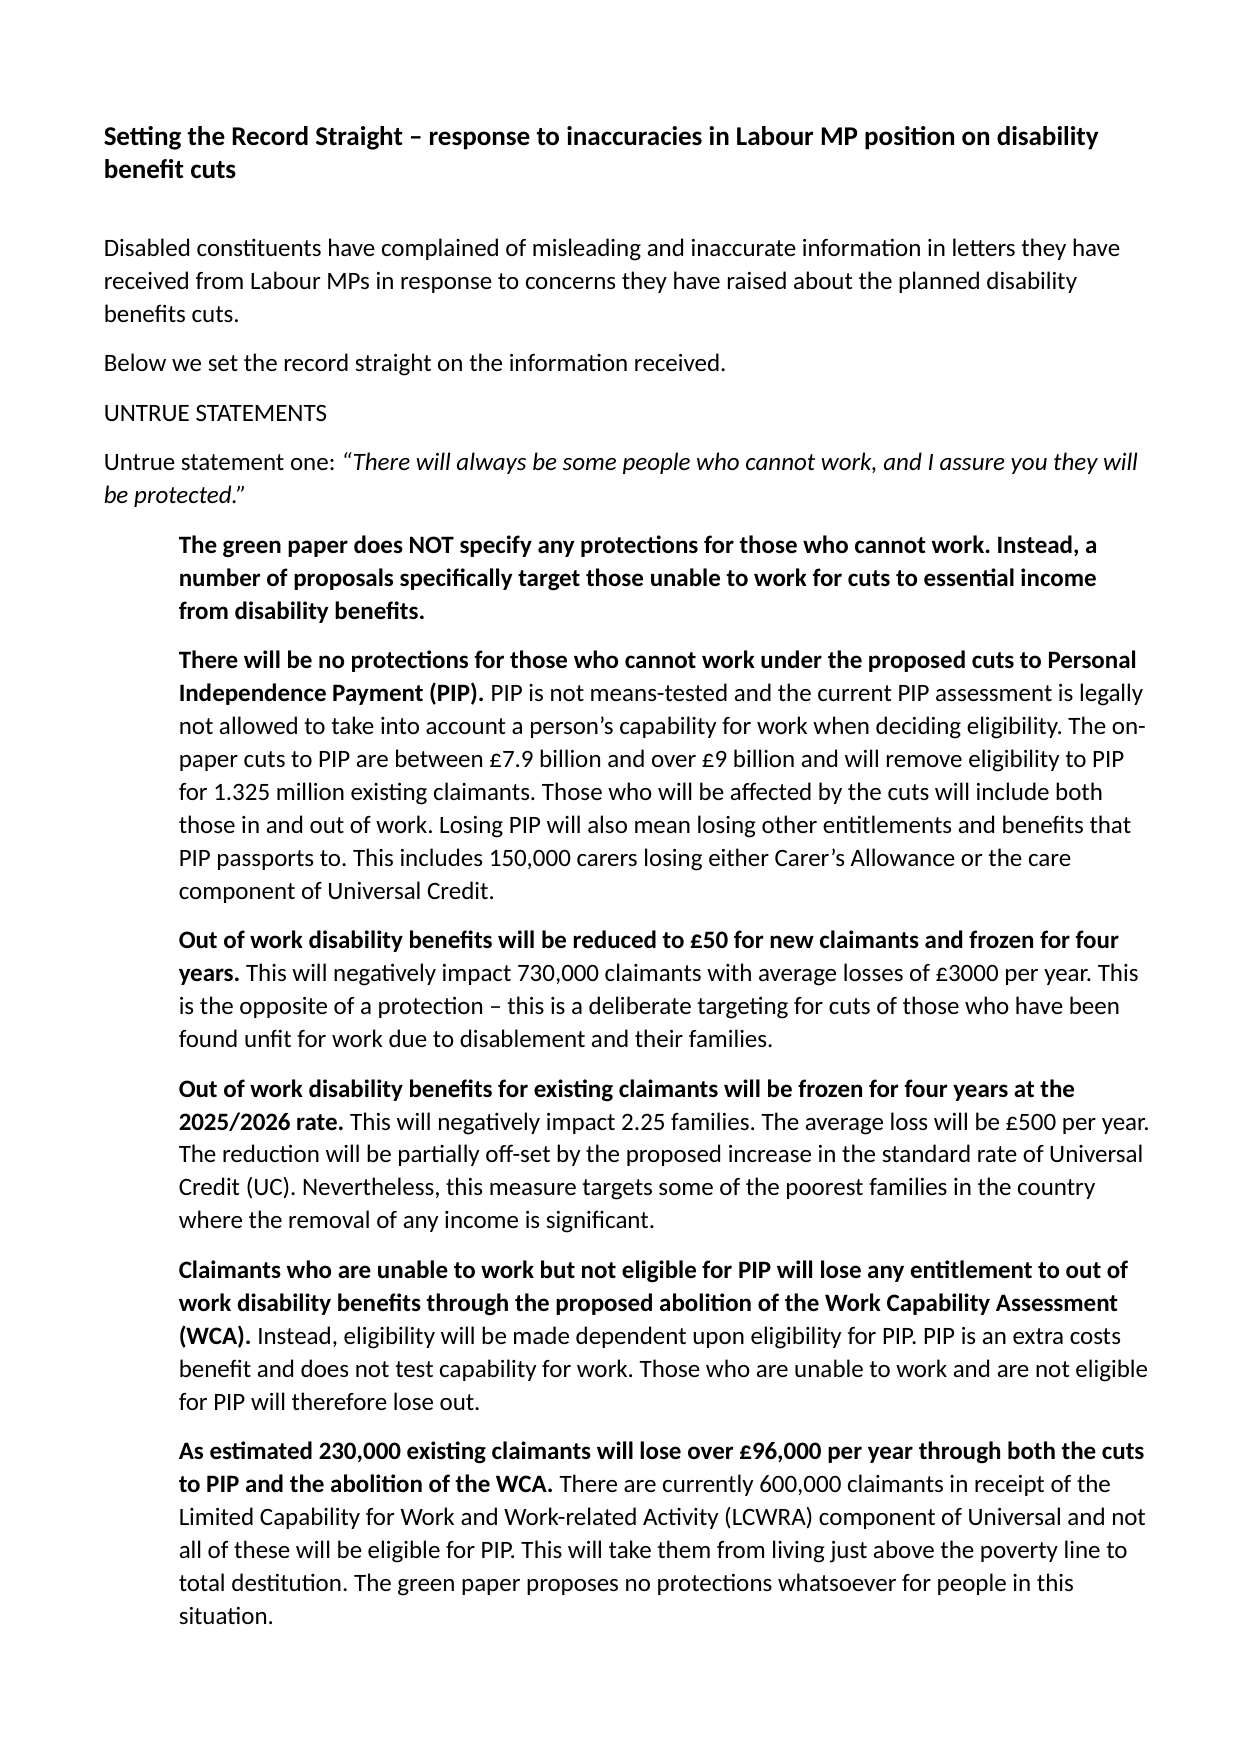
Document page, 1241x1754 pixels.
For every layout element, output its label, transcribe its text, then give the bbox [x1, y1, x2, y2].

text Out of work disability benefits for existing claimants will be frozen for four years at the 2025/2026 rate. This will negatively impact 2.25 families. The average loss will be £500 per year. The reduction will be partially off-set by the proposed increase in the standard rate of Universal Credit (UC). Nevertheless, this measure targets some of the poorest families in the country where the removal of any income is significant. [178, 1073, 1152, 1235]
text Claimants who are unable to work but not eligible for PIP will lose any entitlement to out of work disability benefits through the proposed abolition of the Work Capability Assessment (WCA). Instead, eligibility will be made dependent upon eligibility for PIP. PIP is an extra costs benefit and does not test capability for work. Those who are unable to work and are not eligible for PIP will therefore lose out. [178, 1254, 1152, 1416]
text There will be no protections for those who cannot work under the proposed cuts to Personal Independence Payment (PIP). PIP is not means-tested and the current PIP assessment is legally not allowed to take into account a person’s capability for work when deciding eligibility. The on-paper cuts to PIP are between £7.9 billion and over £9 billion and will remove eligibility to PIP for 1.325 million existing claimants. Those who will be affected by the cuts will include both those in and out of work. Losing PIP will also mean losing other entitlements and benefits that PIP passports to. This includes 150,000 carers losing either Carer’s Allowance or the care component of Universal Credit. [178, 644, 1152, 905]
text Untrue statement one: “There will always be some people who cannot work, and I assure you they will be protected.” [103, 447, 1152, 510]
text The green paper does NOT specify any protections for those who cannot work. Instead, a number of proposals specifically target those unable to work for cuts to essential income from disability benefits. [178, 529, 1152, 625]
text Below we set the record straight on the information received. [103, 347, 1152, 378]
text Out of work disability benefits will be reduced to £50 for new claimants and frozen for four years. This will negatively impact 730,000 claimants with average losses of £3000 per year. This is the opposite of a protection – this is a deliberate targeting for cuts of those who have been found unfit for work due to disablement and their families. [178, 924, 1152, 1054]
text As estimated 230,000 existing claimants will lose over £96,000 per year through both the cuts to PIP and the abolition of the WCA. There are currently 600,000 claimants in receipt of the Limited Capability for Work and Work-related Activity (LCWRA) component of Universal and not all of these will be eligible for PIP. This will take them from living just above the poverty line to total destitution. The green paper proposes no protections whatsoever for people in this situation. [178, 1435, 1152, 1630]
text UNTRUE STATEMENTS [103, 397, 1152, 427]
text Disabled constituents have complained of misleading and inaccurate information in letters they have received from Labour MPs in response to concerns they have raised about the planned disability benefits cuts. [103, 232, 1152, 328]
text Setting the Record Straight – response to inaccuracies in Labour MP position on disability benefit cuts [103, 119, 1152, 185]
